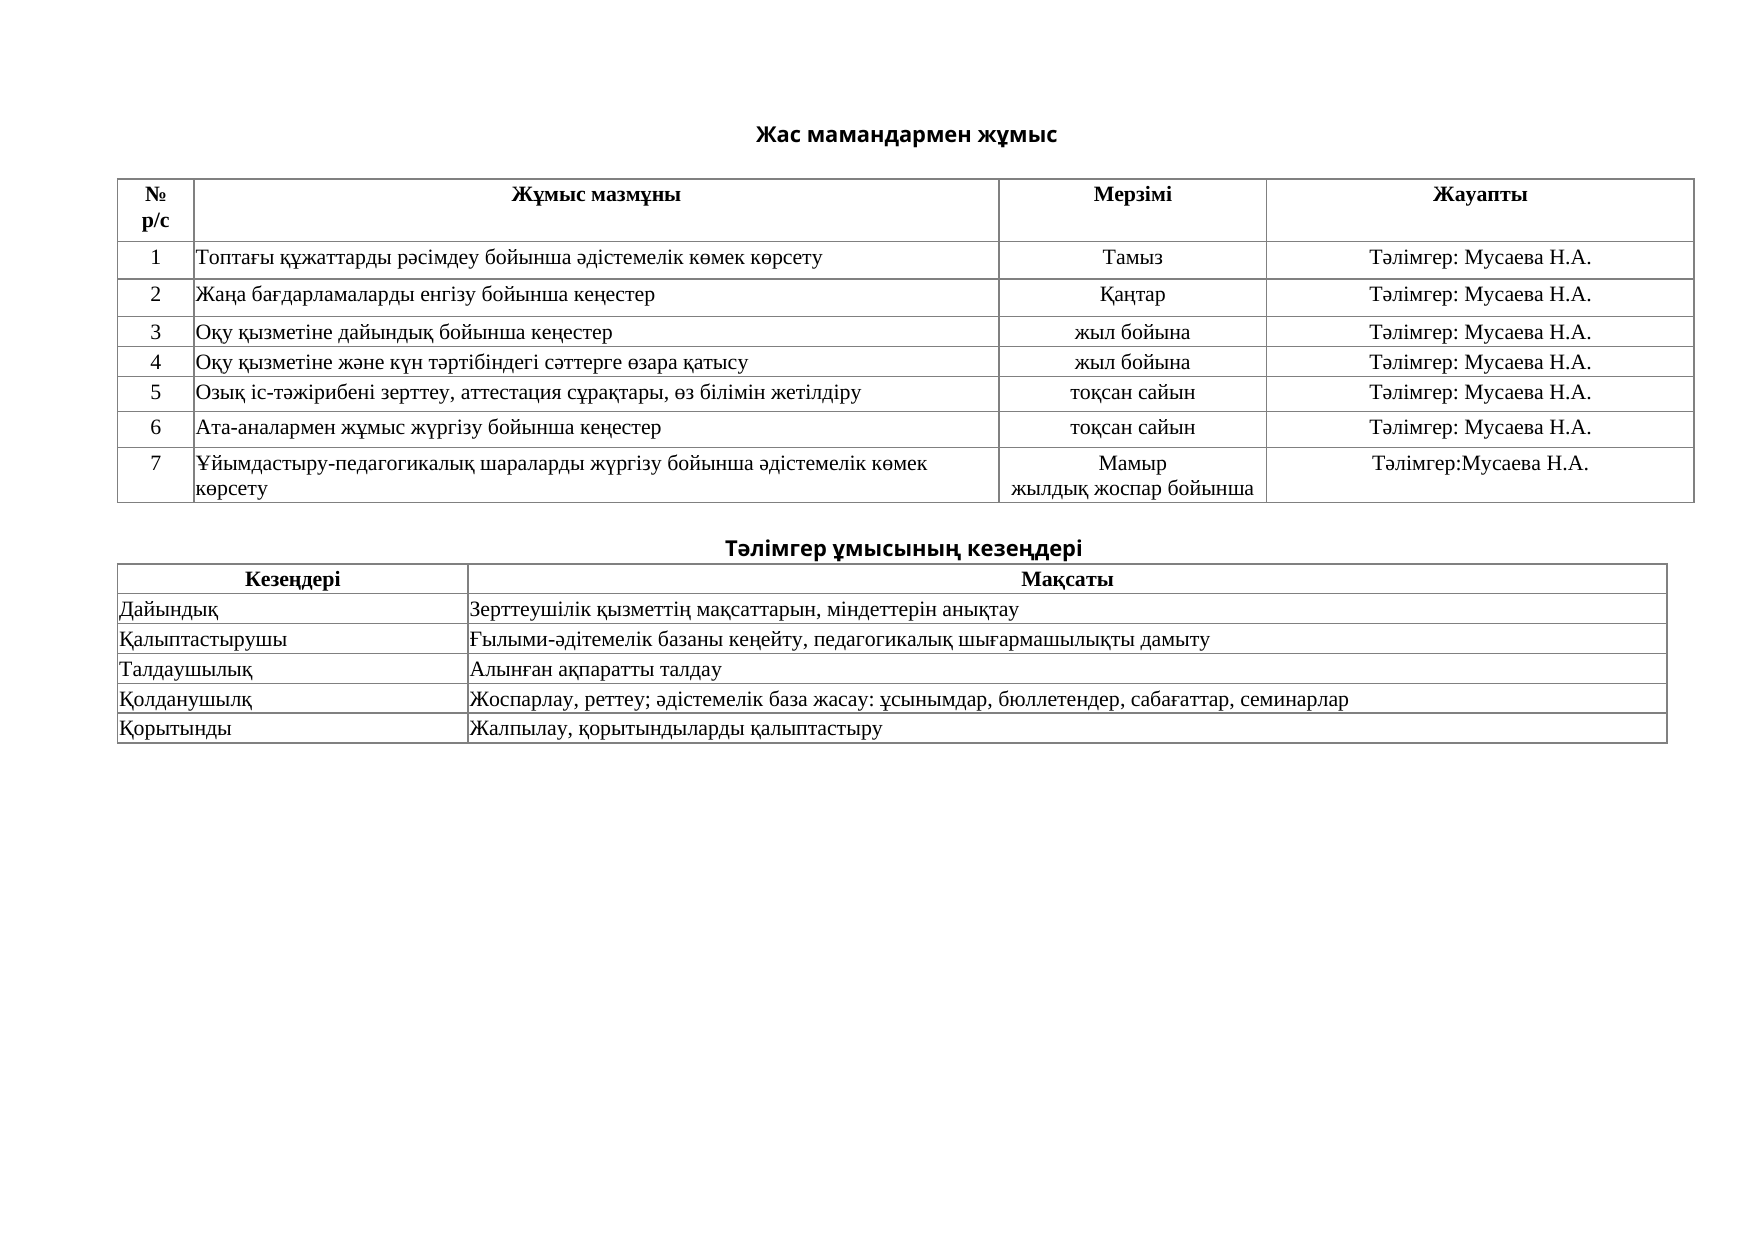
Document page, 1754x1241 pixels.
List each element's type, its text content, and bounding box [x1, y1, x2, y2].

table_cell Тәлімгер: Мусаева Н.А. [1267, 317, 1693, 346]
table_cell Қолданушылқ [118, 684, 467, 712]
table_header Жұмыс мазмұны [195, 180, 998, 241]
table_cell Алынған ақпаратты талдау [469, 654, 1666, 682]
table_cell жыл бойына [1000, 317, 1266, 346]
table_cell Ғылыми-әдітемелік базаны кеңейту, педагогикалық шығармашылықты дамыту [469, 624, 1666, 652]
table_cell Талдаушылық [118, 654, 467, 682]
table_cell Озық іс-тәжірибені зерттеу, аттестация сұрақтары, өз білімін жетілдіру [195, 377, 998, 411]
table_cell 4 [118, 347, 193, 376]
table_cell Жоспарлау, реттеу; әдістемелік база жасау: ұсынымдар, бюллетендер, сабағаттар, семинарлар [469, 684, 1666, 712]
table_cell 5 [118, 377, 193, 411]
table_cell Оқу қызметіне және күн тәртібіндегі сәттерге өзара қатысу [195, 347, 998, 376]
table_cell Тәлімгер: Мусаева Н.А. [1267, 412, 1693, 447]
table_cell Қорытынды [118, 714, 467, 742]
table_cell 7 [118, 448, 193, 502]
text Жас мамандармен жұмыс [118, 119, 1695, 148]
table_cell Ұйымдастыру-педагогикалық шараларды жүргізу бойынша әдістемелік көмек көрсету [195, 448, 998, 502]
table_cell Оқу қызметіне дайындық бойынша кеңестер [195, 317, 998, 346]
table_header Мерзімі [1000, 180, 1266, 241]
table_cell Тәлімгер:Мусаева Н.А. [1267, 448, 1693, 502]
text Тәлімгер ұмысының кезеңдері [118, 533, 1695, 563]
table_header Мақсаты [469, 565, 1666, 593]
table_cell 1 [118, 242, 193, 278]
table_cell Дайындық [118, 594, 467, 623]
table_cell 3 [118, 317, 193, 346]
table_cell Жаңа бағдарламаларды енгізу бойынша кеңестер [195, 280, 998, 316]
table_header Жауапты [1267, 180, 1693, 241]
table_header № р/с [118, 180, 193, 241]
table_cell Зерттеушілік қызметтің мақсаттарын, міндеттерін анықтау [469, 594, 1666, 623]
table_cell Тәлімгер: Мусаева Н.А. [1267, 280, 1693, 316]
table_cell Қаңтар [1000, 280, 1266, 316]
table_cell жыл бойына [1000, 347, 1266, 376]
table_cell тоқсан сайын [1000, 412, 1266, 447]
table_cell Тәлімгер: Мусаева Н.А. [1267, 347, 1693, 376]
table_cell Жалпылау, қорытындыларды қалыптастыру [469, 714, 1666, 742]
table_cell 6 [118, 412, 193, 447]
table_header Кезеңдері [118, 565, 467, 593]
table_cell Ата-аналармен жұмыс жүргізу бойынша кеңестер [195, 412, 998, 447]
table_cell тоқсан сайын [1000, 377, 1266, 411]
table_cell Тәлімгер: Мусаева Н.А. [1267, 242, 1693, 278]
table_cell Тәлімгер: Мусаева Н.А. [1267, 377, 1693, 411]
table_cell Тамыз [1000, 242, 1266, 278]
table_cell Топтағы құжаттарды рәсімдеу бойынша әдістемелік көмек көрсету [195, 242, 998, 278]
table_cell Мамыр жылдық жоспар бойынша [1000, 448, 1266, 502]
table_cell Қалыптастырушы [118, 624, 467, 652]
table_cell 2 [118, 280, 193, 316]
